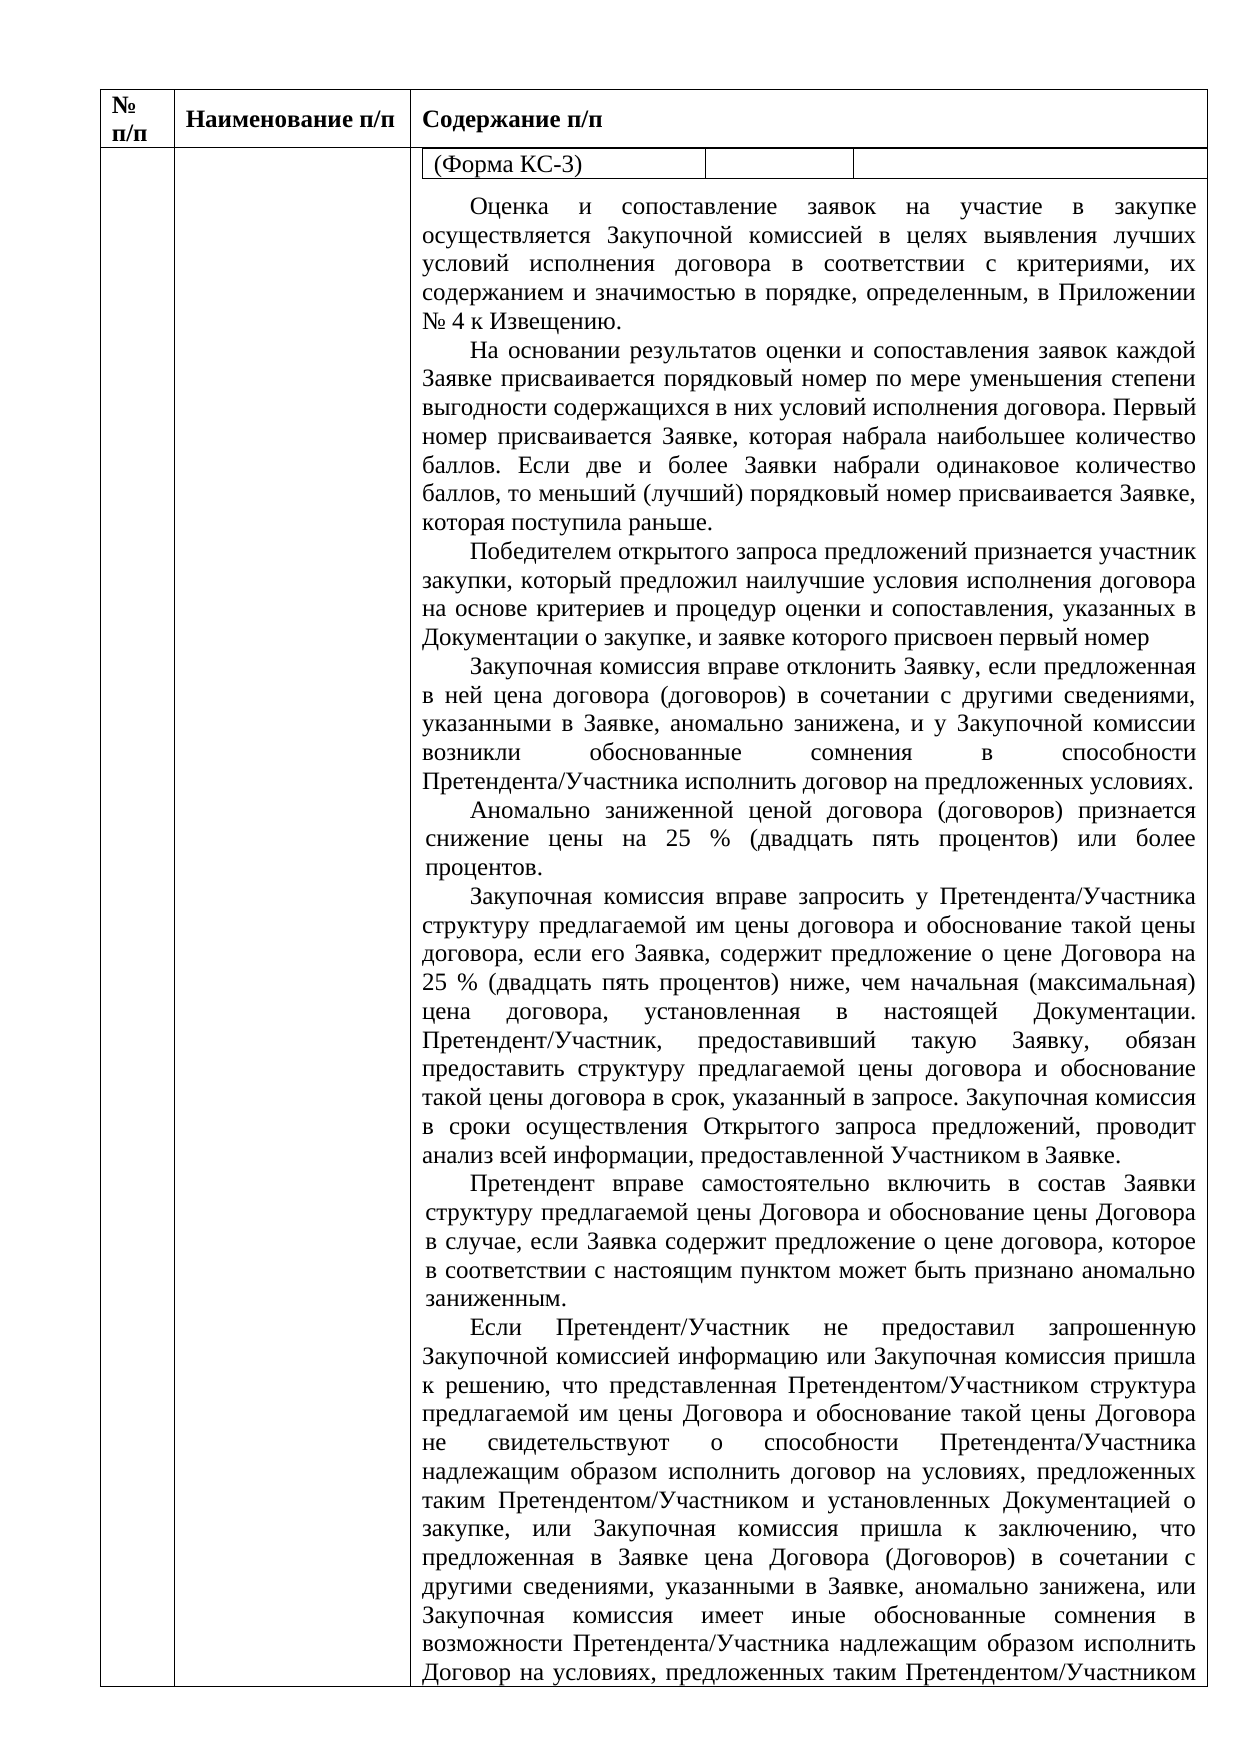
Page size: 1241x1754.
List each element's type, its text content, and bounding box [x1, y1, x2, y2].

table_header Содержание п/п [411, 90, 1207, 147]
table_cell [101, 148, 174, 1686]
table_header № п/п [101, 90, 174, 147]
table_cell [175, 148, 410, 1686]
table_header Наименование п/п [175, 90, 410, 147]
